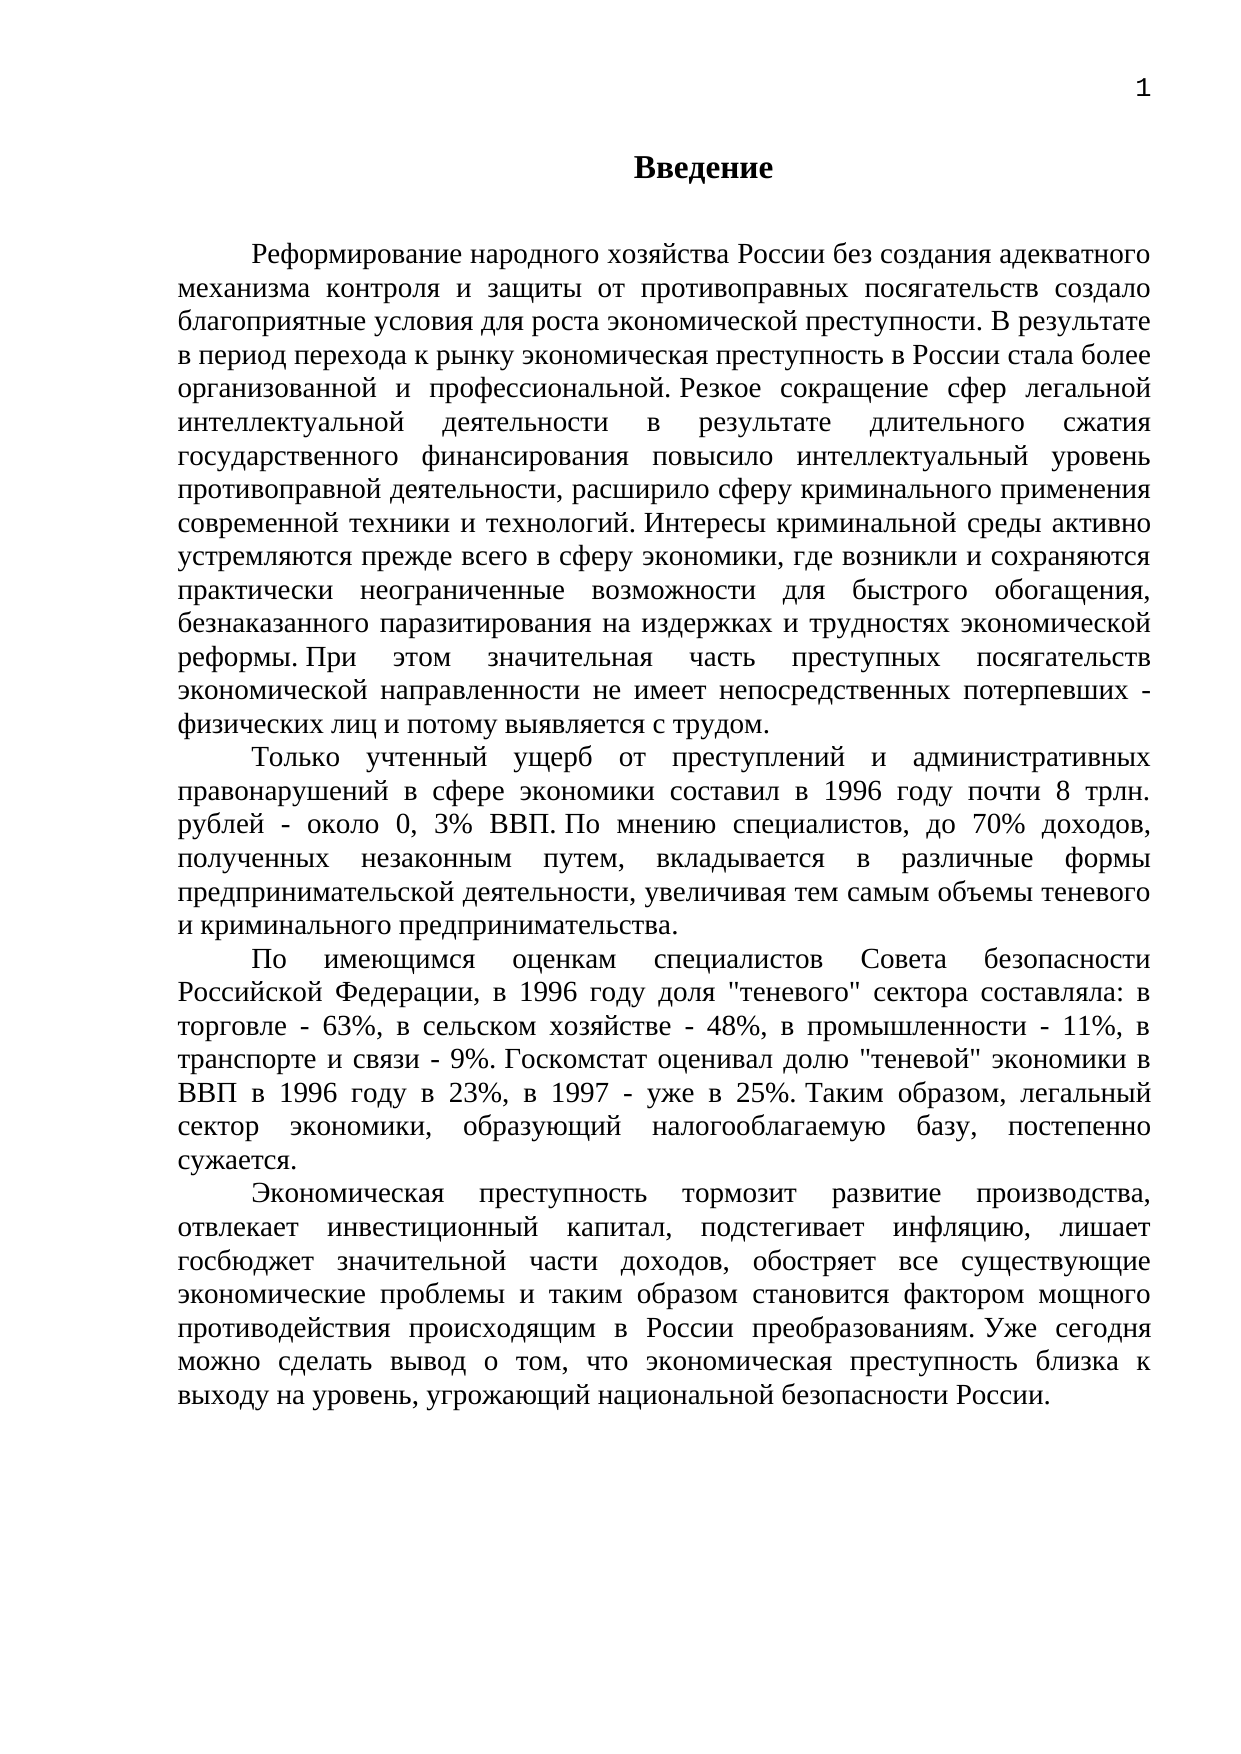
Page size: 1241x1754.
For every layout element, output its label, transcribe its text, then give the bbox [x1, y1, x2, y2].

text Реформирование народного хозяйства России без создания адекватного механизма контроля и защиты от противоправных посягательств создало благоприятные условия для роста экономической преступности. В результате в период перехода к рынку экономическая преступность в России стала более организованной и профессиональной. Резкое сокращение сфер легальной интеллектуальной деятельности в результате длительного сжатия государственного финансирования повысило интеллектуальный уровень противоправной деятельности, расширило сферу криминального применения современной техники и технологий. Интересы криминальной среды активно устремляются прежде всего в сферу экономики, где возникли и сохраняются практически неограниченные возможности для быстрого обогащения, безнаказанного паразитирования на издержках и трудностях экономической реформы. При этом значительная часть преступных посягательств экономической направленности не имеет непосредственных потерпевших - физических лиц и потому выявляется с трудом. [177, 236, 1152, 739]
text По имеющимся оценкам специалистов Совета безопасности Российской Федерации, в 1996 году доля "теневого" сектора составляла: в торговле - 63%, в сельском хозяйстве - 48%, в промышленности - 11%, в транспорте и связи - 9%. Госкомстат оценивал долю "теневой" экономики в ВВП в 1996 году в 23%, в 1997 - уже в 25%. Таким образом, легальный сектор экономики, образующий налогооблагаемую базу, постепенно сужается. [177, 941, 1152, 1176]
subtitle Введение [255, 148, 1152, 186]
text Экономическая преступность тормозит развитие производства, отвлекает инвестиционный капитал, подстегивает инфляцию, лишает госбюджет значительной части доходов, обостряет все существующие экономические проблемы и таким образом становится фактором мощного противодействия происходящим в России преобразованиям. Уже сегодня можно сделать вывод о том, что экономическая преступность близка к выходу на уровень, угрожающий национальной безопасности России. [177, 1176, 1152, 1410]
text Только учтенный ущерб от преступлений и административных правонарушений в сфере экономики составил в 1996 году почти 8 трлн. рублей - около 0, 3% ВВП. По мнению специалистов, до 70% доходов, полученных незаконным путем, вкладывается в различные формы предпринимательской деятельности, увеличивая тем самым объемы теневого и криминального предпринимательства. [177, 739, 1152, 941]
